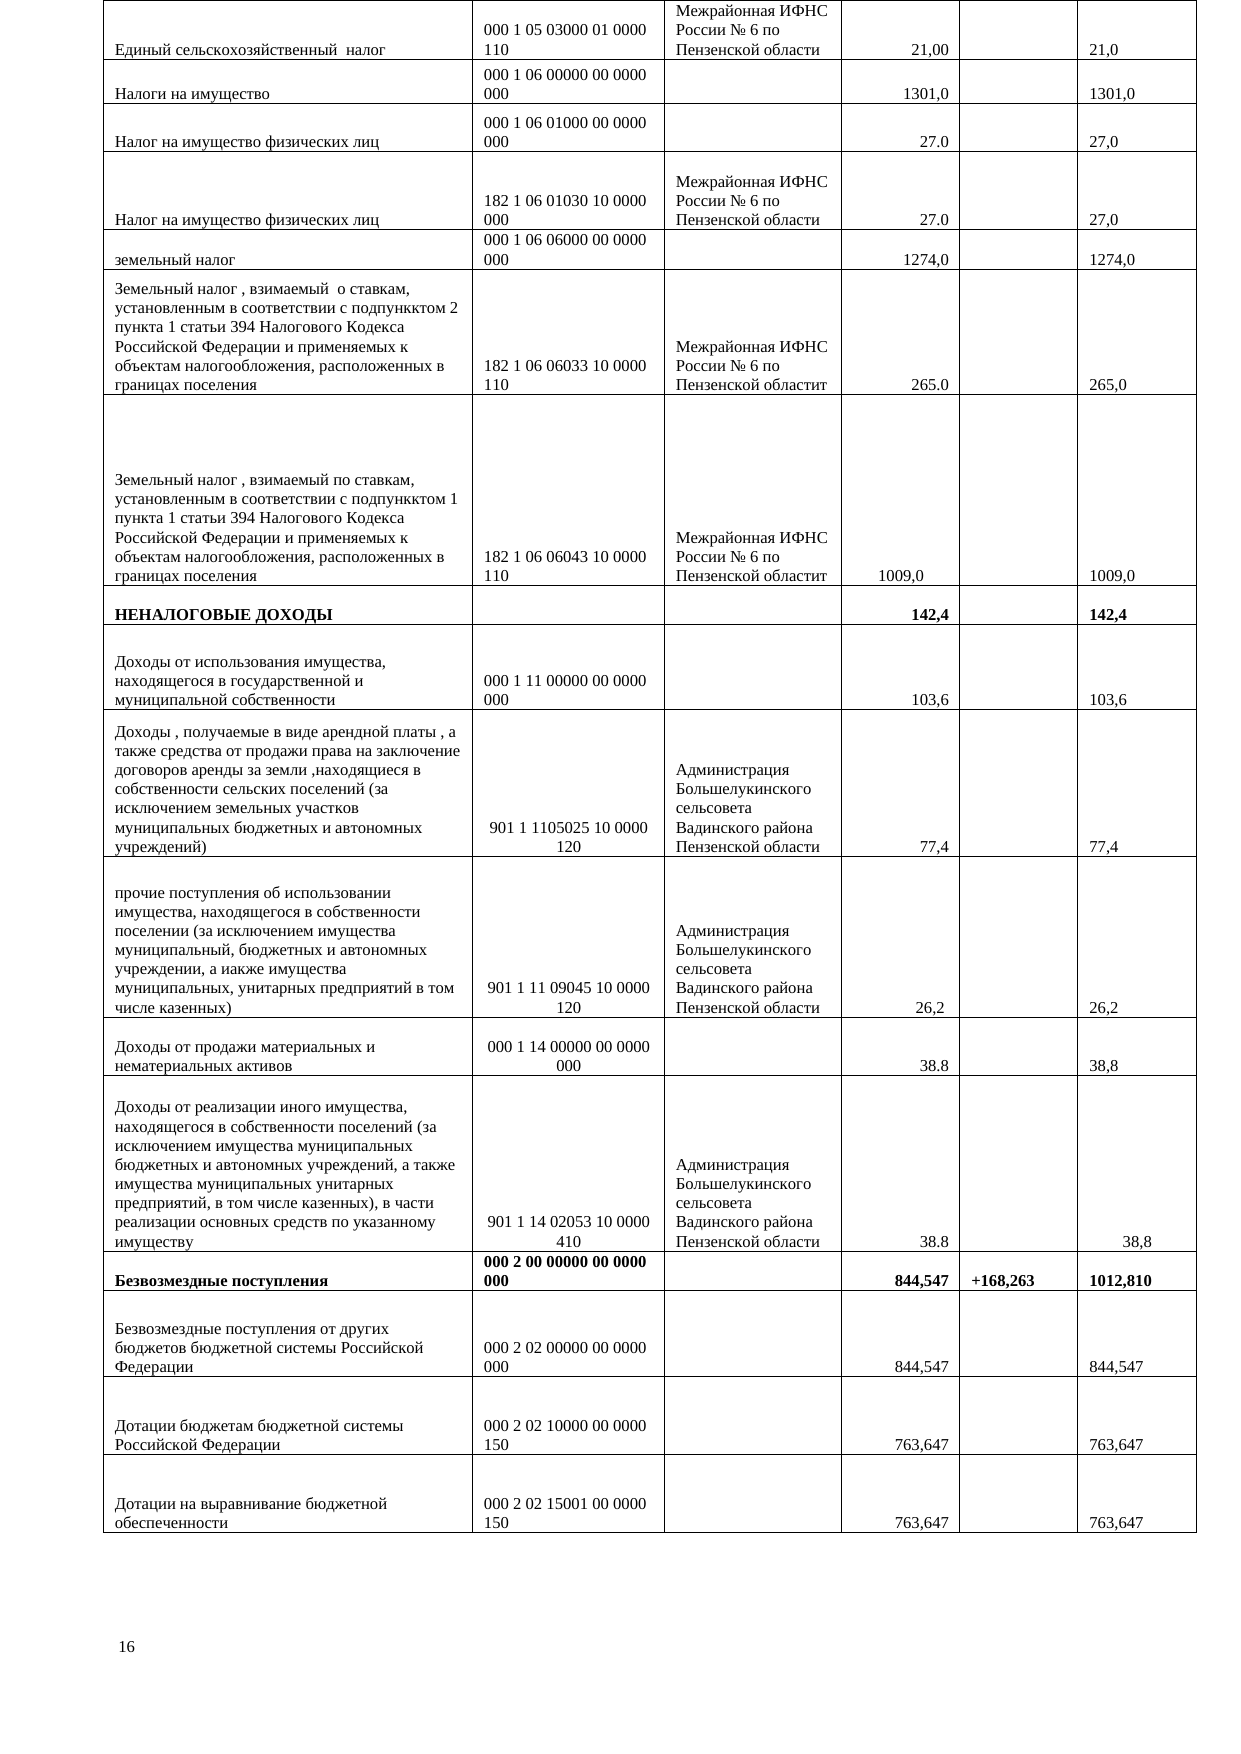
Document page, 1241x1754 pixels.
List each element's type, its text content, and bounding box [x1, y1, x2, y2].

table_cell [960, 270, 1077, 394]
table_cell 103,6 [1078, 625, 1196, 709]
table_cell 1301,0 [842, 60, 959, 103]
table_cell [960, 1076, 1077, 1251]
table_cell 77,4 [842, 710, 959, 856]
table_cell [665, 1018, 841, 1075]
table_cell 1009,0 [1078, 395, 1196, 585]
table_cell Единый сельскохозяйственный налог [104, 1, 472, 58]
table_cell [665, 104, 841, 151]
table_cell 763,647 [842, 1455, 959, 1532]
table_cell 000 1 06 01000 00 0000 000 [473, 104, 664, 151]
table_cell Межрайонная ИФНС России № 6 по Пензенской области [665, 152, 841, 229]
table_cell 1274,0 [1078, 230, 1196, 268]
table_cell 38,8 [1078, 1076, 1196, 1251]
table_cell 182 1 06 06043 10 0000 110 [473, 395, 664, 585]
table_cell [960, 1018, 1077, 1075]
table_cell 901 1 14 02053 10 0000 410 [473, 1076, 664, 1251]
table_cell 21,0 [1078, 1, 1196, 58]
table_cell Земельный налог , взимаемый о ставкам, установленным в соответствии с подпункктом 2 пункта 1 статьи 394 Налогового Кодекса Российской Федерации и применяемых к объектам налогообложения, расположенных в границах поселения [104, 270, 472, 394]
table_cell земельный налог [104, 230, 472, 268]
table_cell 27,0 [1078, 152, 1196, 229]
table_cell [960, 60, 1077, 103]
table_cell 142,4 [842, 586, 959, 624]
table_cell Дотации на выравнивание бюджетной обеспеченности [104, 1455, 472, 1532]
table_cell [960, 1377, 1077, 1454]
table_cell Налог на имущество физических лиц [104, 152, 472, 229]
table_cell 182 1 06 06033 10 0000 110 [473, 270, 664, 394]
table_cell 763,647 [1078, 1377, 1196, 1454]
table_cell Доходы от использования имущества, находящегося в государственной и муниципальной собственности [104, 625, 472, 709]
table_cell [473, 586, 664, 624]
table_cell [960, 1291, 1077, 1376]
table_cell 38.8 [842, 1076, 959, 1251]
table_cell [960, 586, 1077, 624]
table_cell [960, 1455, 1077, 1532]
table_cell Межрайонная ИФНС России № 6 по Пензенской областит [665, 270, 841, 394]
table_cell [665, 230, 841, 268]
table_cell 26,2 [1078, 857, 1196, 1017]
table_cell 265,0 [1078, 270, 1196, 394]
table_cell 38.8 [842, 1018, 959, 1075]
table_cell 763,647 [1078, 1455, 1196, 1532]
table_cell Администрация Большелукинского сельсовета Вадинского района Пензенской области [665, 857, 841, 1017]
table_cell 265.0 [842, 270, 959, 394]
table_cell [665, 60, 841, 103]
table_cell [960, 104, 1077, 151]
table_cell Межрайонная ИФНС России № 6 по Пензенской областит [665, 395, 841, 585]
table_cell 26,2 [842, 857, 959, 1017]
table_cell Дотации бюджетам бюджетной системы Российской Федерации [104, 1377, 472, 1454]
table_cell [665, 586, 841, 624]
table_cell 000 1 11 00000 00 0000 000 [473, 625, 664, 709]
table_cell НЕНАЛОГОВЫЕ ДОХОДЫ [104, 586, 472, 624]
table_cell [960, 857, 1077, 1017]
table_cell [665, 1252, 841, 1290]
table_cell 182 1 06 01030 10 0000 000 [473, 152, 664, 229]
table_cell 1274,0 [842, 230, 959, 268]
table_cell [960, 395, 1077, 585]
table_cell Межрайонная ИФНС России № 6 по Пензенской области [665, 1, 841, 58]
table_cell 844,547 [842, 1291, 959, 1376]
table_cell Земельный налог , взимаемый по ставкам, установленным в соответствии с подпункктом 1 пункта 1 статьи 394 Налогового Кодекса Российской Федерации и применяемых к объектам налогообложения, расположенных в границах поселения [104, 395, 472, 585]
table_cell +168,263 [960, 1252, 1077, 1290]
table_cell Безвозмездные поступления от других бюджетов бюджетной системы Российской Федерации [104, 1291, 472, 1376]
table_cell Доходы , получаемые в виде арендной платы , а также средства от продажи права на заключение договоров аренды за земли ,находящиеся в собственности сельских поселений (за исключением земельных участков муниципальных бюджетных и автономных учреждений) [104, 710, 472, 856]
table_cell 21,00 [842, 1, 959, 58]
table_cell 38,8 [1078, 1018, 1196, 1075]
table_cell 77,4 [1078, 710, 1196, 856]
table_cell 142,4 [1078, 586, 1196, 624]
table_cell 000 2 02 10000 00 0000 150 [473, 1377, 664, 1454]
table_cell Безвозмездные поступления [104, 1252, 472, 1290]
table_cell 000 1 06 00000 00 0000 000 [473, 60, 664, 103]
table_cell Доходы от продажи материальных и нематериальных активов [104, 1018, 472, 1075]
table_cell 1009,0 [842, 395, 959, 585]
table_cell 000 1 05 03000 01 0000 110 [473, 1, 664, 58]
table_cell Администрация Большелукинского сельсовета Вадинского района Пензенской области [665, 710, 841, 856]
table_cell 27.0 [842, 152, 959, 229]
table_cell 000 1 06 06000 00 0000 000 [473, 230, 664, 268]
table_cell Налог на имущество физических лиц [104, 104, 472, 151]
table_cell 844,547 [842, 1252, 959, 1290]
table_cell 000 2 02 00000 00 0000 000 [473, 1291, 664, 1376]
table_cell 000 2 02 15001 00 0000 150 [473, 1455, 664, 1532]
table_cell 1301,0 [1078, 60, 1196, 103]
table_cell 844,547 [1078, 1291, 1196, 1376]
table_cell 103,6 [842, 625, 959, 709]
table_cell [665, 625, 841, 709]
table_cell 901 1 11 09045 10 0000 120 [473, 857, 664, 1017]
table_cell [960, 230, 1077, 268]
table_cell 27.0 [842, 104, 959, 151]
table_cell 763,647 [842, 1377, 959, 1454]
table_cell [960, 1, 1077, 58]
table_cell 27,0 [1078, 104, 1196, 151]
table_cell [665, 1291, 841, 1376]
table_cell прочие поступления об использовании имущества, находящегося в собственности поселении (за исключением имущества муниципальный, бюджетных и автономных учреждении, а иакже имущества муниципальных, унитарных предприятий в том числе казенных) [104, 857, 472, 1017]
table_cell [960, 710, 1077, 856]
table_cell Налоги на имущество [104, 60, 472, 103]
table_cell 1012,810 [1078, 1252, 1196, 1290]
table_cell 000 2 00 00000 00 0000 000 [473, 1252, 664, 1290]
table_cell [665, 1377, 841, 1454]
table_cell [960, 152, 1077, 229]
table_cell 000 1 14 00000 00 0000 000 [473, 1018, 664, 1075]
table_cell 901 1 1105025 10 0000 120 [473, 710, 664, 856]
table_cell Доходы от реализации иного имущества, находящегося в собственности поселений (за исключением имущества муниципальных бюджетных и автономных учреждений, а также имущества муниципальных унитарных предприятий, в том числе казенных), в части реализации основных средств по указанному имуществу [104, 1076, 472, 1251]
table_cell [665, 1455, 841, 1532]
table_cell [960, 625, 1077, 709]
table_cell Администрация Большелукинского сельсовета Вадинского района Пензенской области [665, 1076, 841, 1251]
